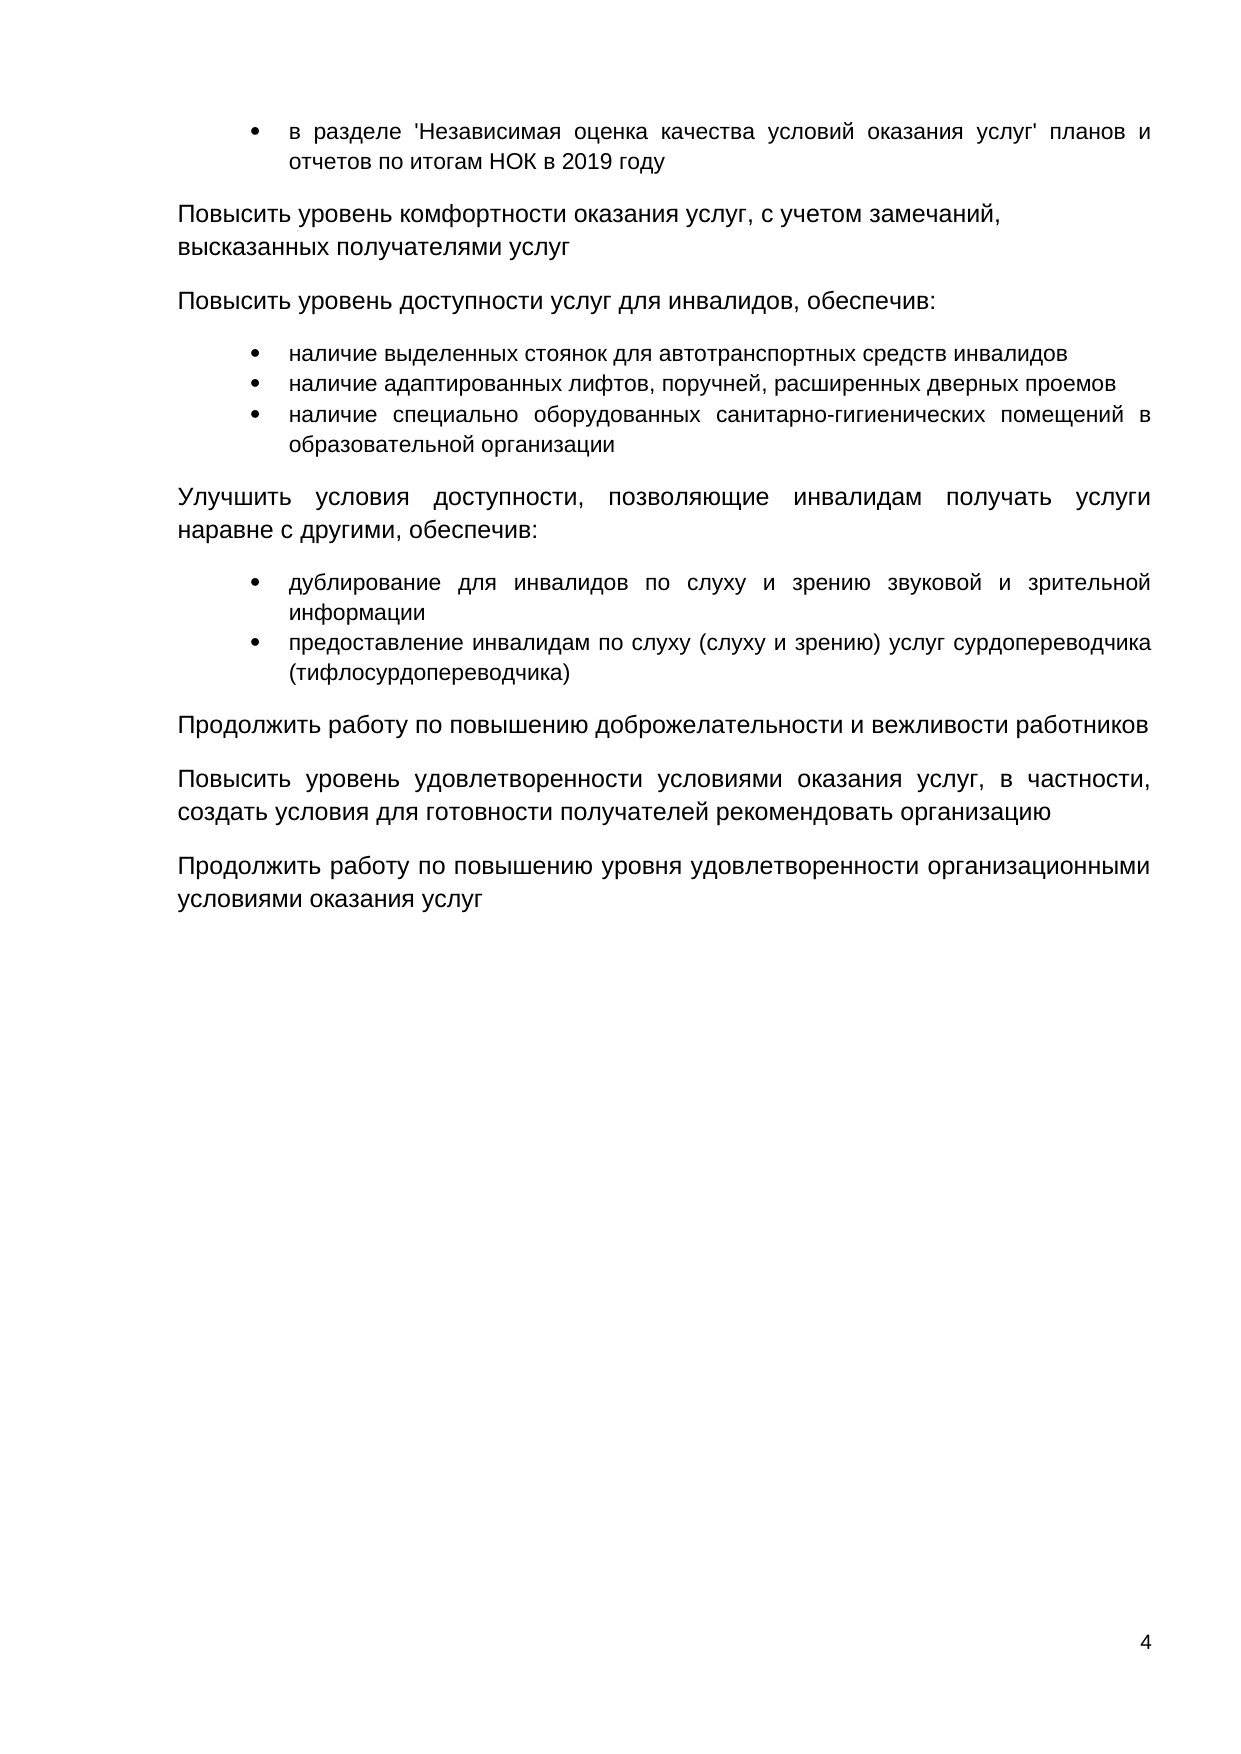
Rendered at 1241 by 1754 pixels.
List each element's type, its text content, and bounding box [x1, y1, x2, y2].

list наличие выделенных стоянок для автотранспортных средств инвалидов [251, 340, 1152, 366]
list предоставление инвалидам по слуху (слуху и зрению) услуг сурдопереводчика (тифлосурдопереводчика) [251, 629, 1152, 686]
text Продолжить работу по повышению уровня удовлетворенности организационными условиями оказания услуг [177, 851, 1152, 913]
text Продолжить работу по повышению доброжелательности и вежливости работников [177, 710, 1152, 739]
text Повысить уровень удовлетворенности условиями оказания услуг, в частности, создать условия для готовности получателей рекомендовать организацию [177, 764, 1152, 826]
list наличие адаптированных лифтов, поручней, расширенных дверных проемов [251, 370, 1152, 397]
text Улучшить условия доступности, позволяющие инвалидам получать услуги наравне с другими, обеспечив: [177, 482, 1152, 543]
list наличие специально оборудованных санитарно-гигиенических помещений в образовательной организации [251, 401, 1152, 457]
list в разделе 'Независимая оценка качества условий оказания услуг' планов и отчетов по итогам НОК в 2019 году [251, 118, 1152, 175]
list дублирование для инвалидов по слуху и зрению звуковой и зрительной информации [251, 569, 1152, 625]
text Повысить уровень доступности услуг для инвалидов, обеспечив: [177, 286, 1152, 315]
text Повысить уровень комфортности оказания услуг, с учетом замечаний, высказанных получателями услуг [177, 199, 1152, 261]
